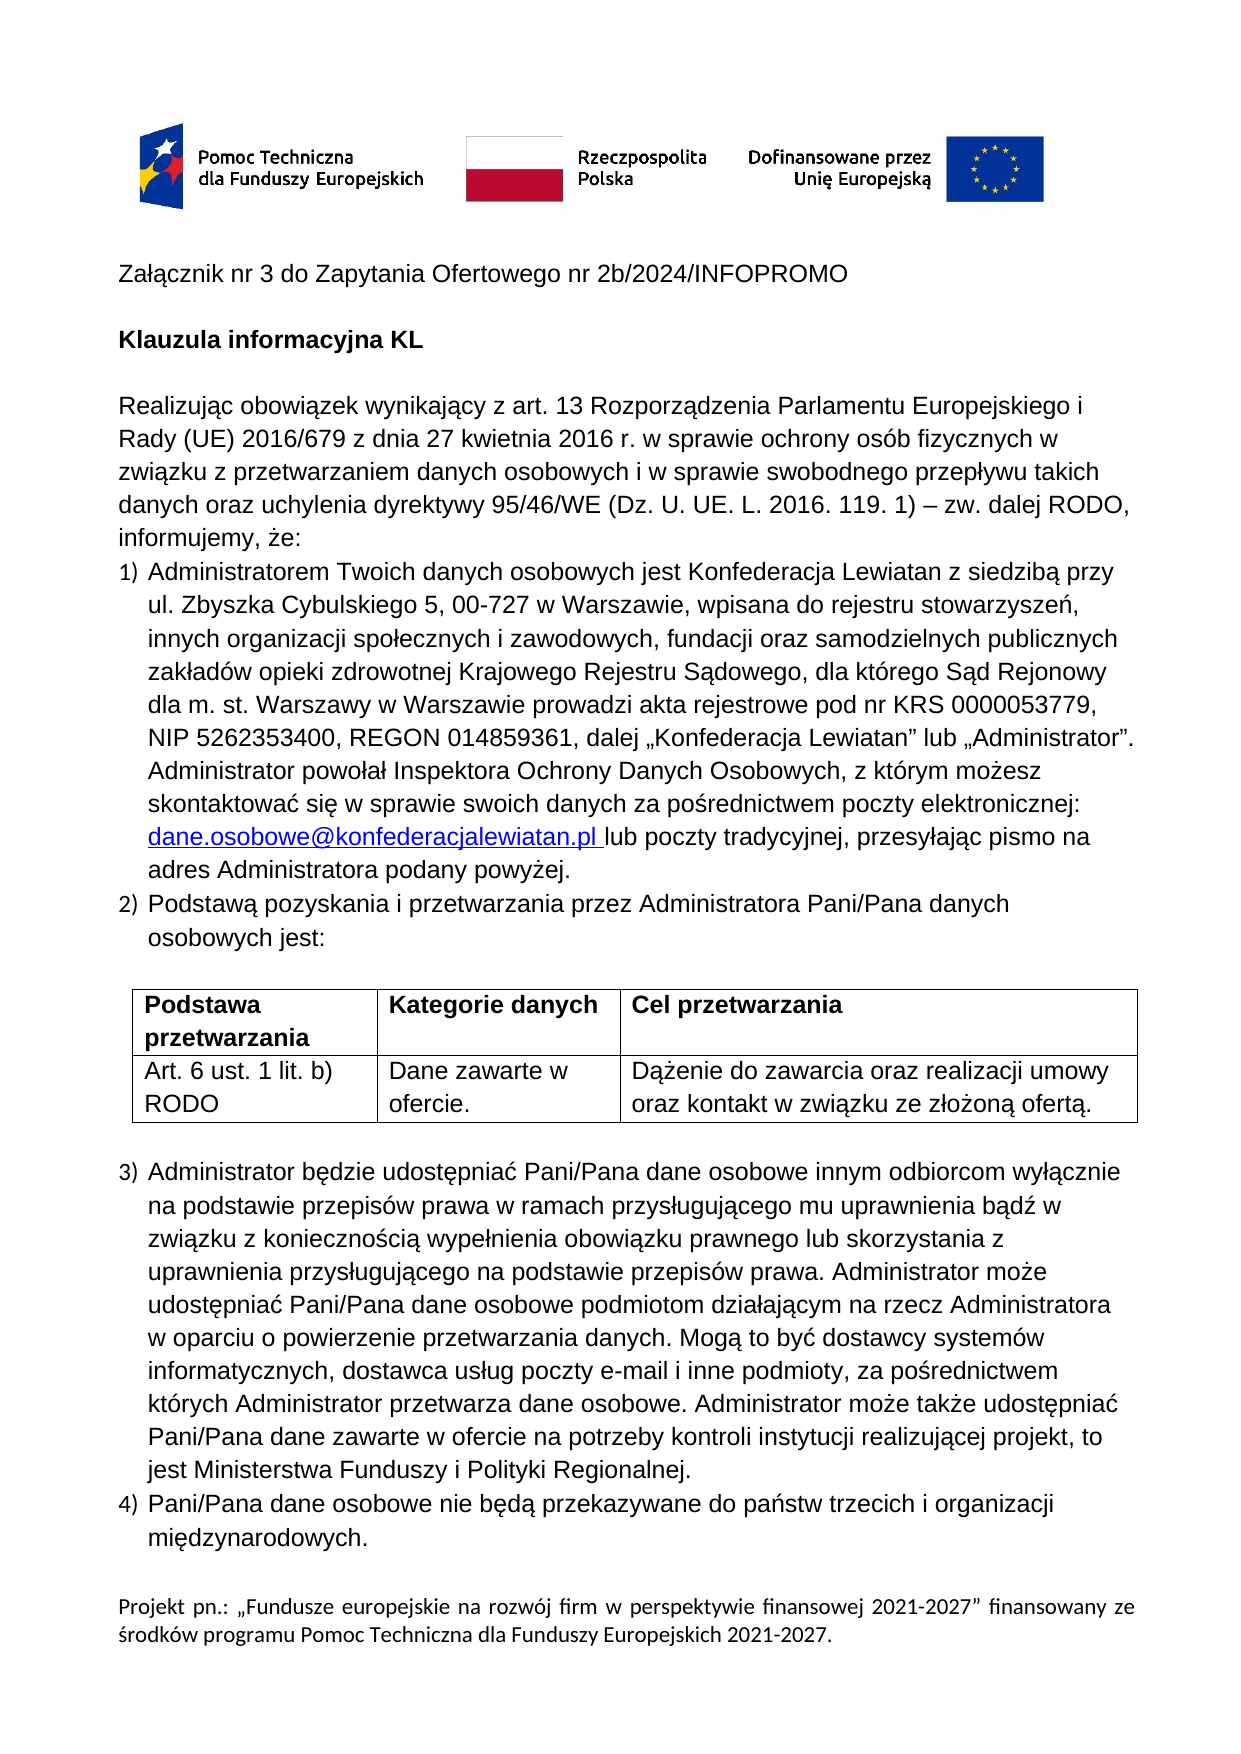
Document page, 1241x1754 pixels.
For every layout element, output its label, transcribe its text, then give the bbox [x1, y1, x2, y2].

list Pani/Pana dane osobowe nie będą przekazywane do państw trzecich i organizacji międzynarodowych. [118, 1488, 1137, 1551]
table_cell Dążenie do zawarcia oraz realizacji umowy oraz kontakt w związku ze złożoną ofertą. [621, 1056, 1137, 1122]
text Realizując obowiązek wynikający z art. 13 Rozporządzenia Parlamentu Europejskiego i Rady (UE) 2016/679 z dnia 27 kwietnia 2016 r. w sprawie ochrony osób fizycznych w związku z przetwarzaniem danych osobowych i w sprawie swobodnego przepływu takich danych oraz uchylenia dyrektywy 95/46/WE (Dz. U. UE. L. 2016. 119. 1) – zw. dalej RODO, informujemy, że: [118, 391, 1137, 551]
text Załącznik nr 3 do Zapytania Ofertowego nr 2b/2024/INFOPROMO [118, 258, 1137, 287]
list Administratorem Twoich danych osobowych jest Konfederacja Lewiatan z siedzibą przy ul. Zbyszka Cybulskiego 5, 00-727 w Warszawie, wpisana do rejestru stowarzyszeń, innych organizacji społecznych i zawodowych, fundacji oraz samodzielnych publicznych zakładów opieki zdrowotnej Krajowego Rejestru Sądowego, dla którego Sąd Rejonowy dla m. st. Warszawy w Warszawie prowadzi akta rejestrowe pod nr KRS 0000053779, NIP 5262353400, REGON 014859361, dalej „Konfederacja Lewiatan” lub „Administrator”. Administrator powołał Inspektora Ochrony Danych Osobowych, z którym możesz skontaktować się w sprawie swoich danych za pośrednictwem poczty elektronicznej: dane.osobowe@konfederacjalewiatan.pl lub poczty tradycyjnej, przesyłając pismo na adres Administratora podany powyżej. [118, 556, 1137, 883]
text Klauzula informacyjna KL [118, 324, 1137, 353]
table_header Cel przetwarzania [621, 990, 1137, 1055]
table_header Kategorie danych [378, 990, 620, 1055]
list Administrator będzie udostępniać Pani/Pana dane osobowe innym odbiorcom wyłącznie na podstawie przepisów prawa w ramach przysługującego mu uprawnienia bądź w związku z koniecznością wypełnienia obowiązku prawnego lub skorzystania z uprawnienia przysługującego na podstawie przepisów prawa. Administrator może udostępniać Pani/Pana dane osobowe podmiotom działającym na rzecz Administratora w oparciu o powierzenie przetwarzania danych. Mogą to być dostawcy systemów informatycznych, dostawca usług poczty e-mail i inne podmioty, za pośrednictwem których Administrator przetwarza dane osobowe. Administrator może także udostępniać Pani/Pana dane zawarte w ofercie na potrzeby kontroli instytucji realizującej projekt, to jest Ministerstwa Funduszy i Polityki Regionalnej. [118, 1156, 1137, 1484]
table_cell Art. 6 ust. 1 lit. b) RODO [133, 1056, 377, 1122]
picture [118, 101, 1065, 231]
table_header Podstawa przetwarzania [133, 990, 377, 1055]
list Podstawą pozyskania i przetwarzania przez Administratora Pani/Pana danych osobowych jest: [118, 888, 1137, 951]
table_cell Dane zawarte w ofercie. [378, 1056, 620, 1122]
